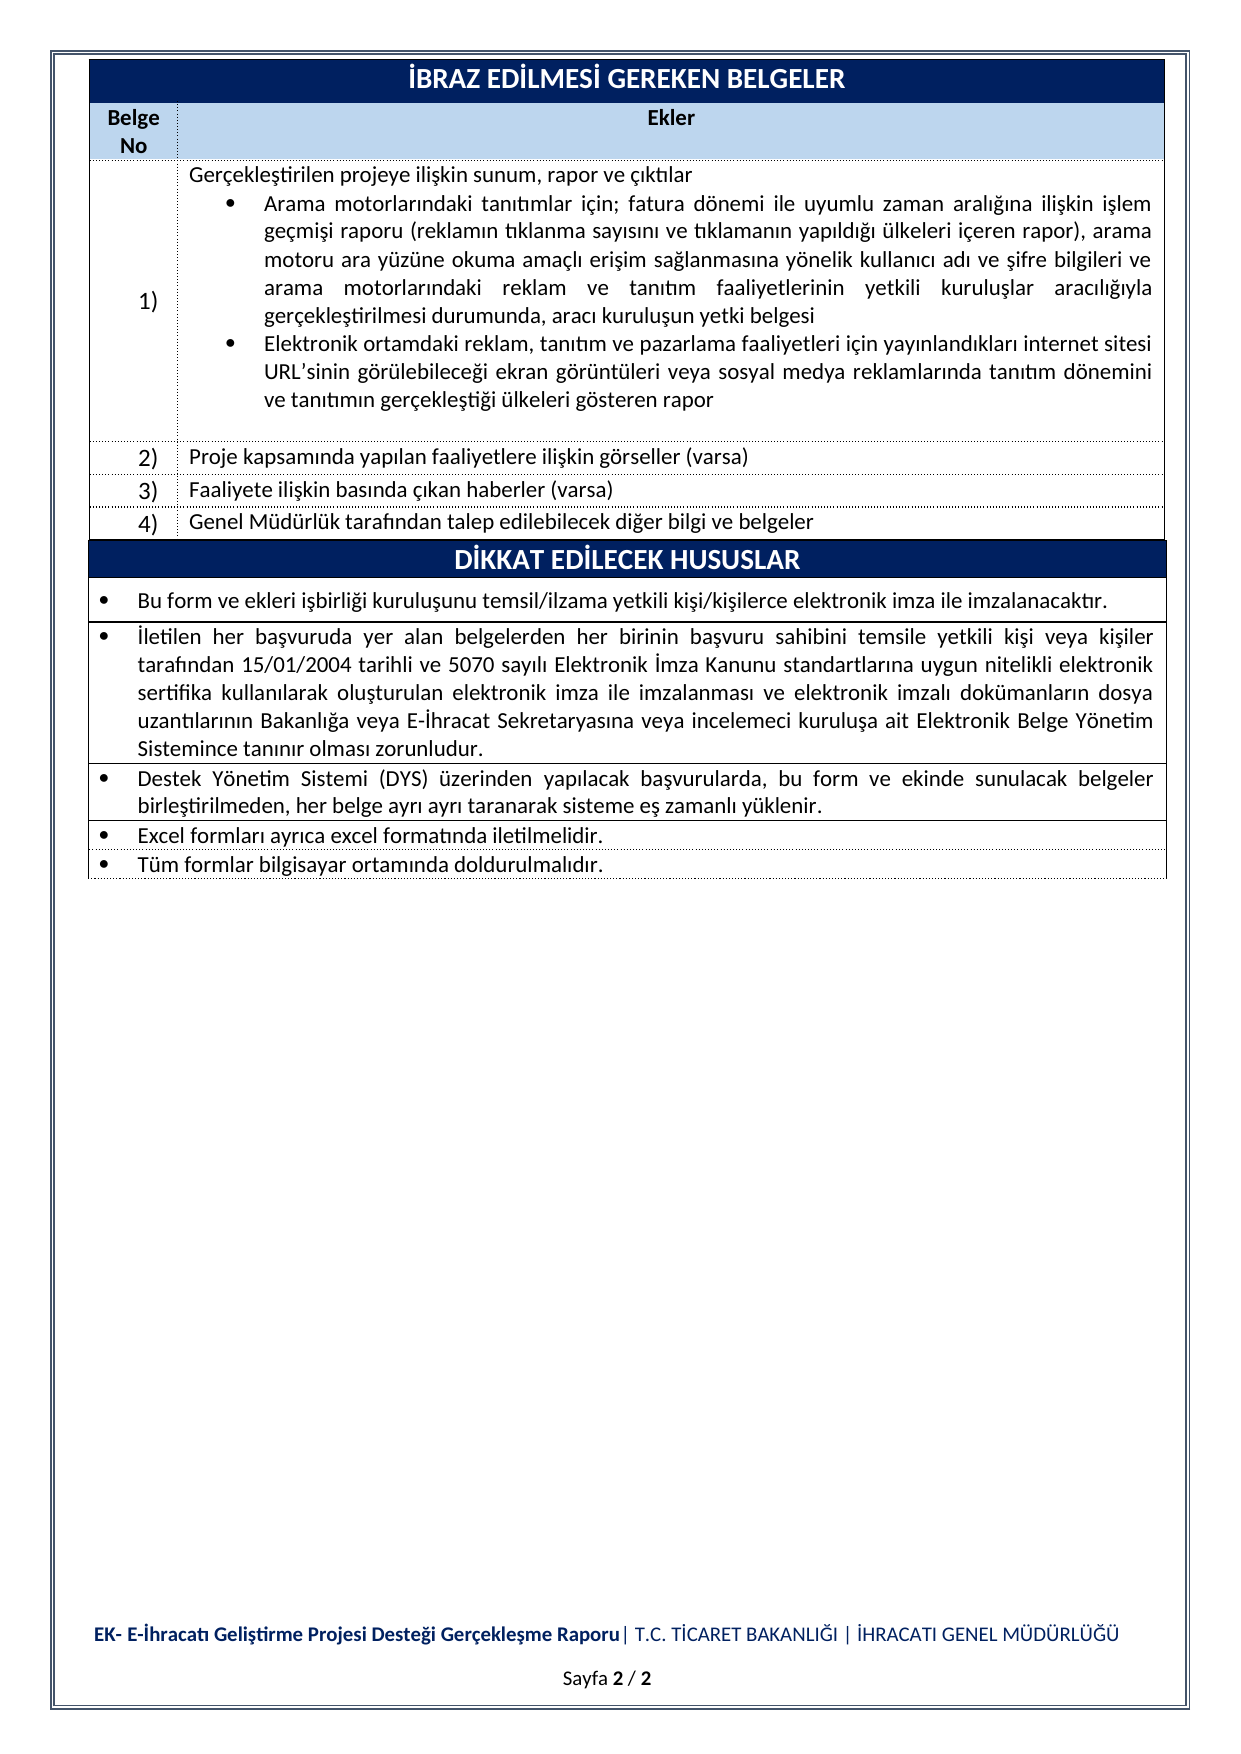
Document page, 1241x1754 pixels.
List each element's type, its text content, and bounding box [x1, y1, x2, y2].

table_cell Belge No [90, 103, 178, 159]
table_cell İletilen her başvuruda yer alan belgelerden her birinin başvuru sahibini temsile yetkili kişi veya kişiler tarafından 15/01/2004 tarihli ve 5070 sayılı Elektronik İmza Kanunu standartlarına uygun nitelikli elektronik sertifika kullanılarak oluşturulan elektronik imza ile imzalanması ve elektronik imzalı dokümanların dosya uzantılarının Bakanlığa veya E-İhracat Sekretaryasına veya incelemeci kuruluşa ait Elektronik Belge Yönetim Sistemince tanınır olması zorunludur. [89, 623, 1166, 763]
table_cell [90, 441, 178, 474]
table_cell Ekler [178, 103, 1164, 159]
table_cell Faaliyete ilişkin basında çıkan haberler (varsa) [178, 474, 1164, 506]
table_cell Destek Yönetim Sistemi (DYS) üzerinden yapılacak başvurularda, bu form ve ekinde sunulacak belgeler birleştirilmeden, her belge ayrı ayrı taranarak sisteme eş zamanlı yüklenir. [89, 764, 1166, 820]
table_cell Genel Müdürlük tarafından talep edilebilecek diğer bilgi ve belgeler [178, 506, 1164, 539]
table_cell Gerçekleştirilen projeye ilişkin sunum, rapor ve çıktılar Arama motorlarındaki tanıtımlar için; fatura dönemi ile uyumlu zaman aralığına ilişkin işlem geçmişi raporu (reklamın tıklanma sayısını ve tıklamanın yapıldığı ülkeleri içeren rapor), arama motoru ara yüzüne okuma amaçlı erişim sağlanmasına yönelik kullanıcı adı ve şifre bilgileri ve arama motorlarındaki reklam ve tanıtım faaliyetlerinin yetkili kuruluşlar aracılığıyla gerçekleştirilmesi durumunda, aracı kuruluşun yetki belgesi Elektronik ortamdaki reklam, tanıtım ve pazarlama faaliyetleri için yayınlandıkları internet sitesi URL’sinin görülebileceği ekran görüntüleri veya sosyal medya reklamlarında tanıtım dönemini ve tanıtımın gerçekleştiği ülkeleri gösteren rapor [178, 160, 1164, 441]
table_cell Tüm formlar bilgisayar ortamında doldurulmalıdır. [89, 849, 1166, 878]
table_cell Excel formları ayrıca excel formatında iletilmelidir. [89, 821, 1166, 849]
table_cell Bu form ve ekleri işbirliği kuruluşunu temsil/ilzama yetkili kişi/kişilerce elektronik imza ile imzalanacaktır. [89, 578, 1166, 621]
table_cell [90, 474, 178, 506]
table_header İBRAZ EDİLMESİ GEREKEN BELGELER [90, 60, 1164, 101]
table_cell [90, 506, 178, 539]
table_cell [90, 160, 178, 441]
table_cell Proje kapsamında yapılan faaliyetlere ilişkin görseller (varsa) [178, 441, 1164, 474]
table_header DİKKAT EDİLECEK HUSUSLAR [89, 541, 1166, 577]
